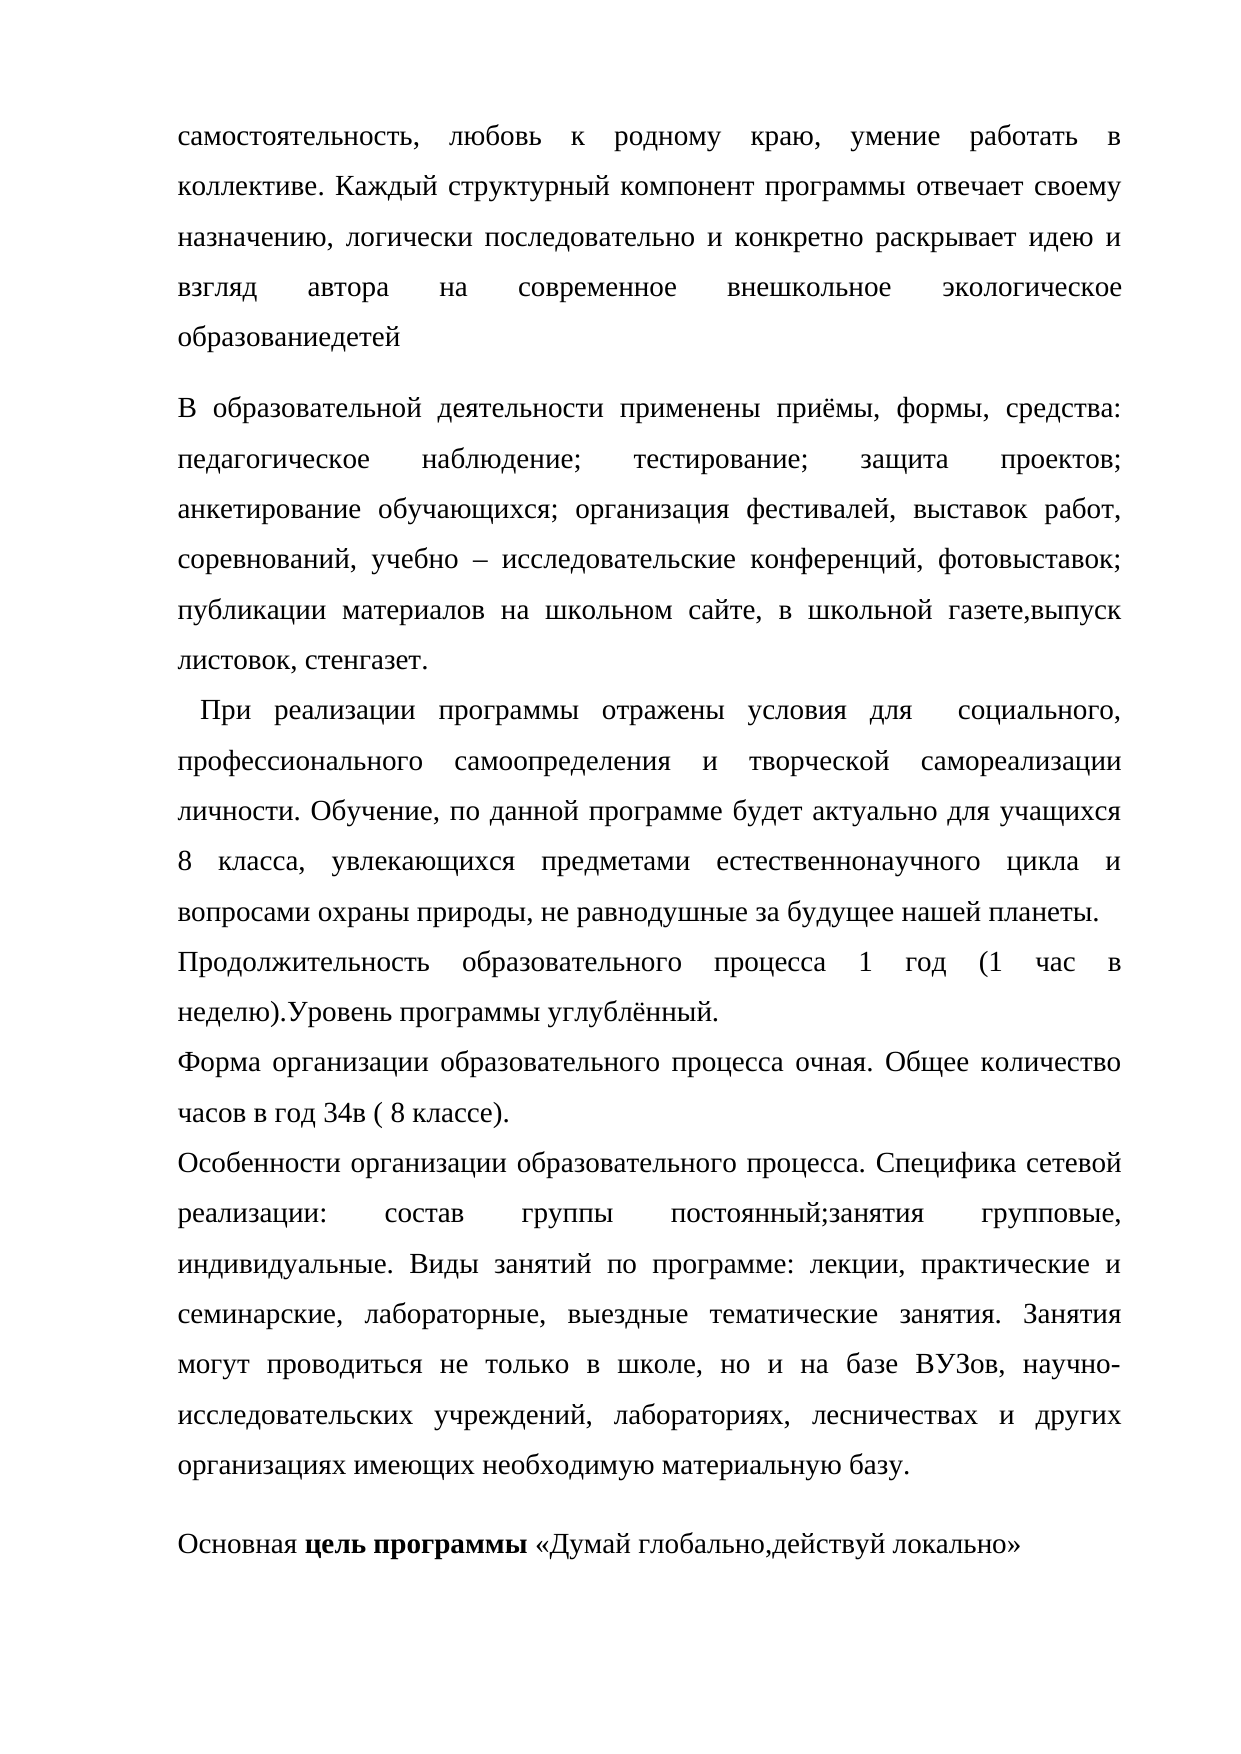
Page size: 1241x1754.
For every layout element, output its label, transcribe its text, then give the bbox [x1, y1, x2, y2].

text Продолжительность образовательного процесса 1 год (1 час в неделю).Уровень программы углублённый. [177, 944, 1122, 1028]
text Особенности организации образовательного процесса. Специфика сетевой реализации: состав группы постоянный;занятия групповые, индивидуальные. Виды занятий по программе: лекции, практические и семинарские, лабораторные, выездные тематические занятия. Занятия могут проводиться не только в школе, но и на базе ВУЗов, научно-исследовательских учреждений, лабораториях, лесничествах и других организациях имеющих необходимую материальную базу. [177, 1145, 1122, 1481]
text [177, 118, 1122, 353]
text Форма организации образовательного процесса очная. Общее количество часов в год 34в ( 8 классе). [177, 1044, 1122, 1128]
text При реализации программы отражены условия для социального, профессионального самоопределения и творческой самореализации личности. Обучение, по данной программе будет актуально для учащихся 8 класса, увлекающихся предметами естественнонаучного цикла и вопросами охраны природы, не равнодушные за будущее нашей планеты. [177, 692, 1122, 927]
text Основная цель программы «Думай глобально,действуй локально» [177, 1527, 1122, 1560]
text В образовательной деятельности применены приёмы, формы, средства: педагогическое наблюдение; тестирование; защита проектов; анкетирование обучающихся; организация фестивалей, выставок работ, соревнований, учебно – исследовательские конференций, фотовыставок; публикации материалов на школьном сайте, в школьной газете,выпуск листовок, стенгазет. [177, 391, 1122, 676]
